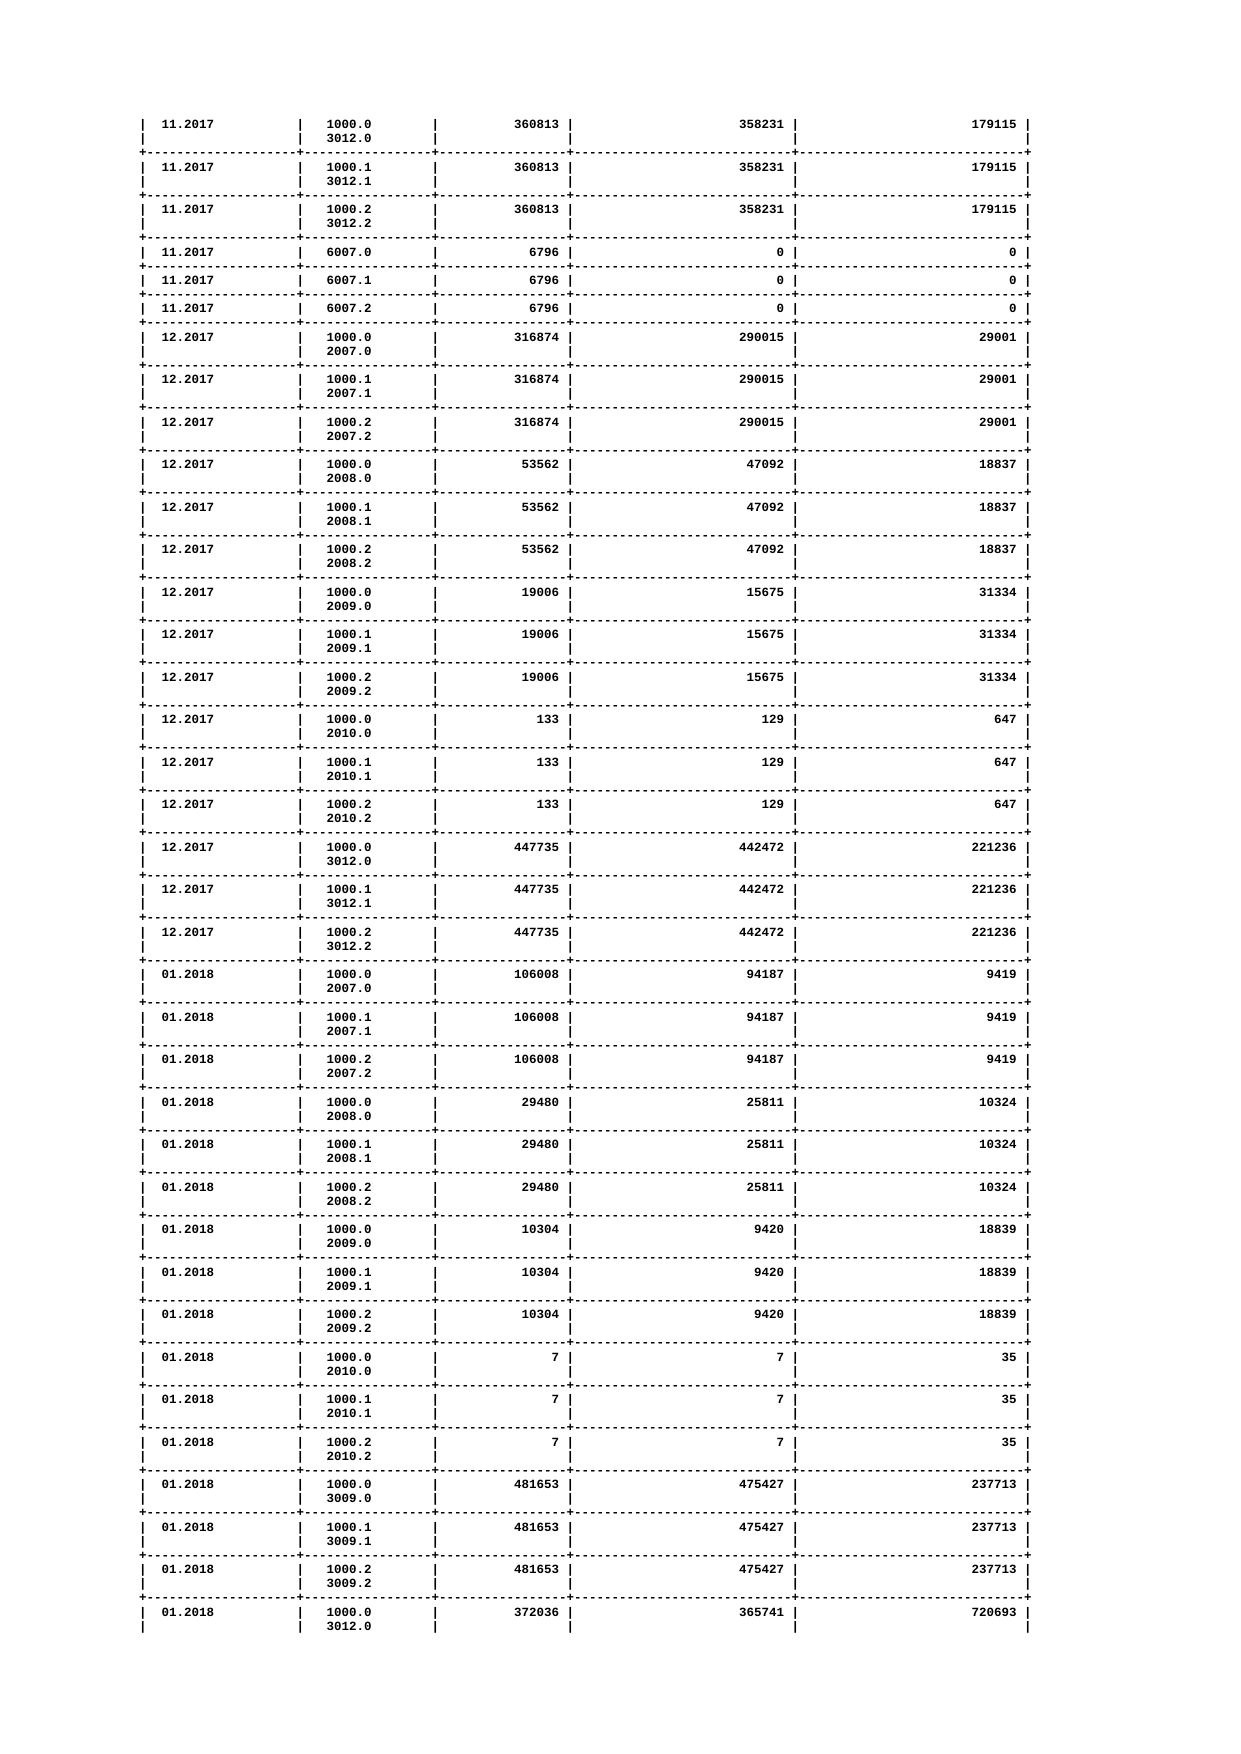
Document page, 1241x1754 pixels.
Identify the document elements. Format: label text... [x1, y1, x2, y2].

text +--------------------+-----------------+-----------------+-----------------------------+------------------------------+ [139, 911, 1101, 926]
text | 12.2017 | 1000.1 | 133 | 129 | 647 | [139, 756, 1101, 770]
text | 01.2018 | 1000.1 | 7 | 7 | 35 | [139, 1393, 1101, 1407]
text | | 2009.1 | | | | [139, 1280, 1101, 1294]
text | 12.2017 | 1000.2 | 316874 | 290015 | 29001 | [139, 416, 1101, 430]
text | | 3009.0 | | | | [139, 1492, 1101, 1506]
text | | 3012.0 | | | | [139, 132, 1101, 146]
text +--------------------+-----------------+-----------------+-----------------------------+------------------------------+ [139, 288, 1101, 302]
text +--------------------+-----------------+-----------------+-----------------------------+------------------------------+ [139, 741, 1101, 756]
text | 01.2018 | 1000.2 | 7 | 7 | 35 | [139, 1436, 1101, 1450]
text | 12.2017 | 1000.1 | 316874 | 290015 | 29001 | [139, 373, 1101, 387]
text +--------------------+-----------------+-----------------+-----------------------------+------------------------------+ [139, 1421, 1101, 1436]
text | 01.2018 | 1000.2 | 29480 | 25811 | 10324 | [139, 1181, 1101, 1195]
text | | 2010.2 | | | | [139, 1450, 1101, 1464]
text | 01.2018 | 1000.1 | 106008 | 94187 | 9419 | [139, 1011, 1101, 1025]
text +--------------------+-----------------+-----------------+-----------------------------+------------------------------+ [139, 1124, 1101, 1138]
text | | 3012.0 | | | | [139, 855, 1101, 869]
text | 12.2017 | 1000.1 | 447735 | 442472 | 221236 | [139, 883, 1101, 897]
text +--------------------+-----------------+-----------------+-----------------------------+------------------------------+ [139, 1039, 1101, 1053]
text | 01.2018 | 1000.2 | 481653 | 475427 | 237713 | [139, 1563, 1101, 1577]
text | 11.2017 | 6007.1 | 6796 | 0 | 0 | [139, 274, 1101, 288]
text +--------------------+-----------------+-----------------+-----------------------------+------------------------------+ [139, 189, 1101, 203]
text | | 2008.1 | | | | [139, 515, 1101, 529]
text | | 2009.2 | | | | [139, 1322, 1101, 1336]
text +--------------------+-----------------+-----------------+-----------------------------+------------------------------+ [139, 1209, 1101, 1223]
text | 12.2017 | 1000.0 | 447735 | 442472 | 221236 | [139, 841, 1101, 855]
text +--------------------+-----------------+-----------------+-----------------------------+------------------------------+ [139, 1336, 1101, 1351]
text | | 2008.0 | | | | [139, 1110, 1101, 1124]
text | 01.2018 | 1000.2 | 106008 | 94187 | 9419 | [139, 1053, 1101, 1067]
text +--------------------+-----------------+-----------------+-----------------------------+------------------------------+ [139, 571, 1101, 586]
text | | 2007.1 | | | | [139, 387, 1101, 401]
text | 11.2017 | 1000.2 | 360813 | 358231 | 179115 | [139, 203, 1101, 217]
text +--------------------+-----------------+-----------------+-----------------------------+------------------------------+ [139, 1294, 1101, 1308]
text | | 2007.0 | | | | [139, 982, 1101, 996]
text | 11.2017 | 1000.1 | 360813 | 358231 | 179115 | [139, 161, 1101, 175]
text | 12.2017 | 1000.2 | 133 | 129 | 647 | [139, 798, 1101, 812]
text +--------------------+-----------------+-----------------+-----------------------------+------------------------------+ [139, 444, 1101, 458]
text | | 2010.1 | | | | [139, 770, 1101, 784]
text | | 2009.2 | | | | [139, 685, 1101, 699]
text | | 2008.2 | | | | [139, 1195, 1101, 1209]
text | 12.2017 | 1000.0 | 316874 | 290015 | 29001 | [139, 331, 1101, 345]
text | 12.2017 | 1000.1 | 19006 | 15675 | 31334 | [139, 628, 1101, 642]
text | 12.2017 | 1000.2 | 19006 | 15675 | 31334 | [139, 671, 1101, 685]
text | | 2009.1 | | | | [139, 642, 1101, 656]
text +--------------------+-----------------+-----------------+-----------------------------+------------------------------+ [139, 359, 1101, 373]
text +--------------------+-----------------+-----------------+-----------------------------+------------------------------+ [139, 260, 1101, 274]
text +--------------------+-----------------+-----------------+-----------------------------+------------------------------+ [139, 486, 1101, 501]
text | 01.2018 | 1000.0 | 29480 | 25811 | 10324 | [139, 1096, 1101, 1110]
text | 01.2018 | 1000.2 | 10304 | 9420 | 18839 | [139, 1308, 1101, 1322]
text | | 2009.0 | | | | [139, 600, 1101, 614]
text | 01.2018 | 1000.1 | 29480 | 25811 | 10324 | [139, 1138, 1101, 1152]
text | | 2007.0 | | | | [139, 345, 1101, 359]
text | 12.2017 | 1000.0 | 133 | 129 | 647 | [139, 713, 1101, 727]
text +--------------------+-----------------+-----------------+-----------------------------+------------------------------+ [139, 614, 1101, 628]
text | 01.2018 | 1000.0 | 10304 | 9420 | 18839 | [139, 1223, 1101, 1237]
text | 12.2017 | 1000.2 | 447735 | 442472 | 221236 | [139, 926, 1101, 940]
text | | 2010.0 | | | | [139, 1365, 1101, 1379]
text +--------------------+-----------------+-----------------+-----------------------------+------------------------------+ [139, 529, 1101, 543]
text | | 3012.1 | | | | [139, 897, 1101, 911]
text +--------------------+-----------------+-----------------+-----------------------------+------------------------------+ [139, 656, 1101, 671]
text | 12.2017 | 1000.1 | 53562 | 47092 | 18837 | [139, 501, 1101, 515]
text +--------------------+-----------------+-----------------+-----------------------------+------------------------------+ [139, 869, 1101, 883]
text +--------------------+-----------------+-----------------+-----------------------------+------------------------------+ [139, 316, 1101, 331]
text | | 3012.1 | | | | [139, 175, 1101, 189]
text | 01.2018 | 1000.0 | 106008 | 94187 | 9419 | [139, 968, 1101, 982]
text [139, 146, 1101, 161]
text | 12.2017 | 1000.0 | 19006 | 15675 | 31334 | [139, 586, 1101, 600]
text | | 2010.2 | | | | [139, 812, 1101, 826]
text | 01.2018 | 1000.1 | 10304 | 9420 | 18839 | [139, 1266, 1101, 1280]
text | | 3012.2 | | | | [139, 940, 1101, 954]
text | 01.2018 | 1000.0 | 7 | 7 | 35 | [139, 1351, 1101, 1365]
text | | 3009.1 | | | | [139, 1535, 1101, 1549]
text | 12.2017 | 1000.2 | 53562 | 47092 | 18837 | [139, 543, 1101, 557]
text +--------------------+-----------------+-----------------+-----------------------------+------------------------------+ [139, 1506, 1101, 1521]
text | 01.2018 | 1000.0 | 481653 | 475427 | 237713 | [139, 1478, 1101, 1492]
text | 11.2017 | 6007.2 | 6796 | 0 | 0 | [139, 302, 1101, 316]
text | | 2008.0 | | | | [139, 472, 1101, 486]
text +--------------------+-----------------+-----------------+-----------------------------+------------------------------+ [139, 1549, 1101, 1563]
text +--------------------+-----------------+-----------------+-----------------------------+------------------------------+ [139, 826, 1101, 841]
text | | 2007.2 | | | | [139, 1067, 1101, 1081]
text | | 2010.0 | | | | [139, 727, 1101, 741]
text +--------------------+-----------------+-----------------+-----------------------------+------------------------------+ [139, 1379, 1101, 1393]
text | | 2010.1 | | | | [139, 1407, 1101, 1421]
text +--------------------+-----------------+-----------------+-----------------------------+------------------------------+ [139, 699, 1101, 713]
text | | 2008.1 | | | | [139, 1152, 1101, 1166]
text +--------------------+-----------------+-----------------+-----------------------------+------------------------------+ [139, 954, 1101, 968]
text +--------------------+-----------------+-----------------+-----------------------------+------------------------------+ [139, 231, 1101, 246]
text | | 3012.2 | | | | [139, 217, 1101, 231]
text | | 3012.0 | | | | [139, 1620, 1101, 1634]
text | | 2007.2 | | | | [139, 430, 1101, 444]
text | | 2007.1 | | | | [139, 1025, 1101, 1039]
text | 11.2017 | 1000.0 | 360813 | 358231 | 179115 | [139, 118, 1101, 132]
text | 12.2017 | 1000.0 | 53562 | 47092 | 18837 | [139, 458, 1101, 472]
text +--------------------+-----------------+-----------------+-----------------------------+------------------------------+ [139, 1081, 1101, 1096]
text | | 3009.2 | | | | [139, 1577, 1101, 1591]
text | | 2008.2 | | | | [139, 557, 1101, 571]
text | 11.2017 | 6007.0 | 6796 | 0 | 0 | [139, 246, 1101, 260]
text +--------------------+-----------------+-----------------+-----------------------------+------------------------------+ [139, 401, 1101, 416]
text +--------------------+-----------------+-----------------+-----------------------------+------------------------------+ [139, 996, 1101, 1011]
text +--------------------+-----------------+-----------------+-----------------------------+------------------------------+ [139, 784, 1101, 798]
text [139, 1591, 1101, 1606]
text +--------------------+-----------------+-----------------+-----------------------------+------------------------------+ [139, 1166, 1101, 1181]
text +--------------------+-----------------+-----------------+-----------------------------+------------------------------+ [139, 1251, 1101, 1266]
text | 01.2018 | 1000.1 | 481653 | 475427 | 237713 | [139, 1521, 1101, 1535]
text | | 2009.0 | | | | [139, 1237, 1101, 1251]
text +--------------------+-----------------+-----------------+-----------------------------+------------------------------+ [139, 1464, 1101, 1478]
text | 01.2018 | 1000.0 | 372036 | 365741 | 720693 | [139, 1606, 1101, 1620]
